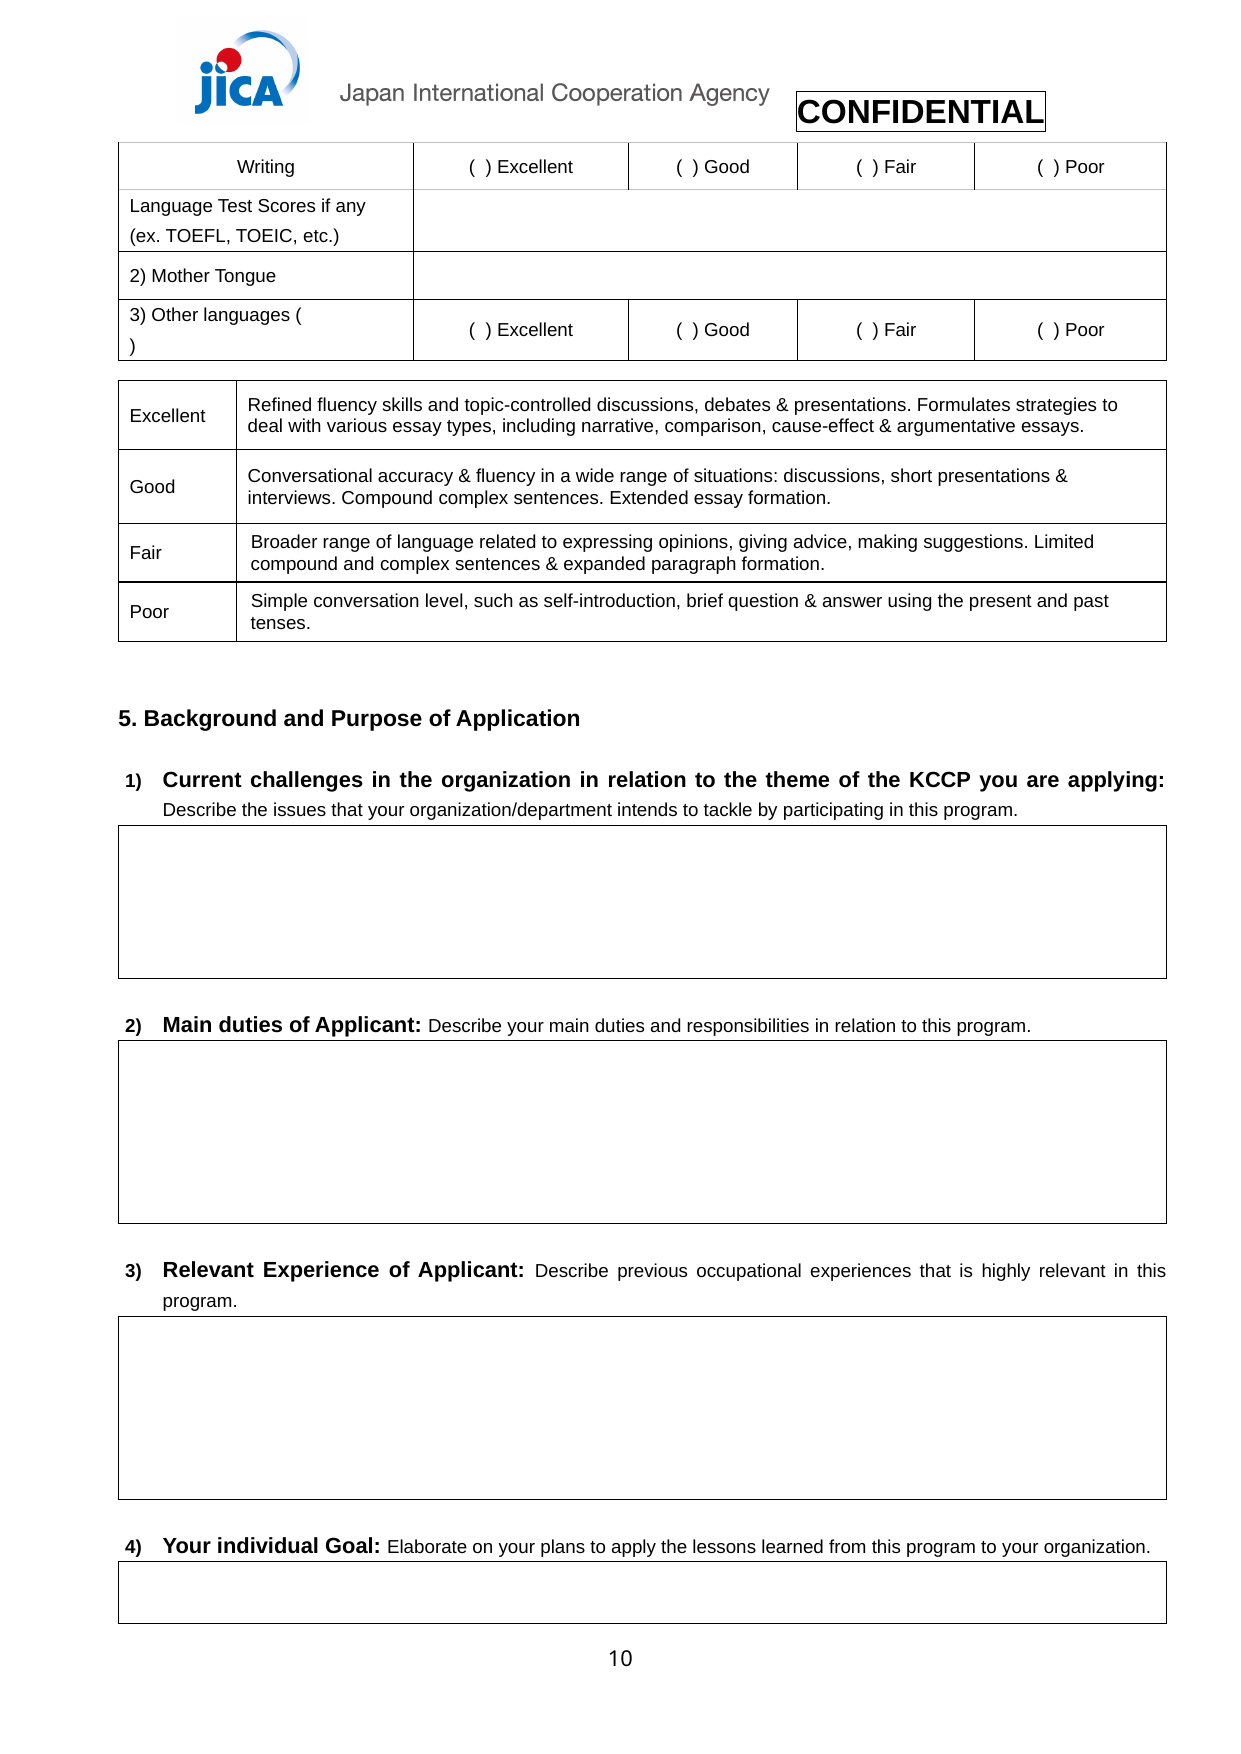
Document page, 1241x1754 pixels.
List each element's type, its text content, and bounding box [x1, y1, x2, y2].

picture [177, 15, 789, 124]
list Current challenges in the organization in relation to the theme of the KCCP you are applying: Describe the issues that your organization/department intends to tackle by participating in this program. [125, 764, 1166, 825]
table_cell Simple conversation level, such as self-introduction, brief question & answer using the present and past tenses. [237, 583, 1166, 641]
table_cell 3) Other languages ( ) [119, 300, 413, 360]
table_cell Conversational accuracy & fluency in a wide range of situations: discussions, short presentations & interviews. Compound complex sentences. Extended essay formation. [237, 450, 1166, 523]
table_cell [414, 190, 1166, 251]
table_header [119, 1562, 1166, 1623]
table_cell ( ) Poor [975, 300, 1166, 360]
table_header [119, 1317, 1166, 1499]
list Main duties of Applicant: Describe your main duties and responsibilities in relation to this program. [125, 1009, 1063, 1040]
table_cell ( ) Fair [798, 300, 974, 360]
text 5. Background and Purpose of Application [118, 703, 1063, 733]
table_cell ( ) Excellent [414, 300, 628, 360]
table_cell ( ) Fair [798, 143, 974, 189]
table_cell ( ) Excellent [414, 143, 628, 189]
table_cell ( ) Good [629, 143, 797, 189]
table_cell Language Test Scores if any (ex. TOEFL, TOEIC, etc.) [119, 190, 413, 251]
table_cell Writing [119, 143, 413, 189]
table_cell ( ) Good [629, 300, 797, 360]
table_cell [414, 252, 1166, 298]
table_header Refined fluency skills and topic-controlled discussions, debates & presentations. Formulates strategies to deal with various essay types, including narrative, comparison, cause-effect & argumentative essays. [237, 381, 1166, 449]
table_header [119, 1041, 1166, 1223]
list Your individual Goal: Elaborate on your plans to apply the lessons learned from this program to your organization. [125, 1531, 1166, 1561]
table_cell Poor [119, 583, 236, 641]
table_cell Good [119, 450, 236, 523]
table_cell 2) Mother Tongue [119, 252, 413, 298]
table_header Excellent [119, 381, 236, 449]
table_header [119, 826, 1166, 978]
list Relevant Experience of Applicant: Describe previous occupational experiences that is highly relevant in this program. [125, 1255, 1166, 1316]
table_cell Broader range of language related to expressing opinions, giving advice, making suggestions. Limited compound and complex sentences & expanded paragraph formation. [237, 524, 1166, 581]
table_cell ( ) Poor [975, 143, 1166, 189]
table_cell Fair [119, 524, 236, 581]
